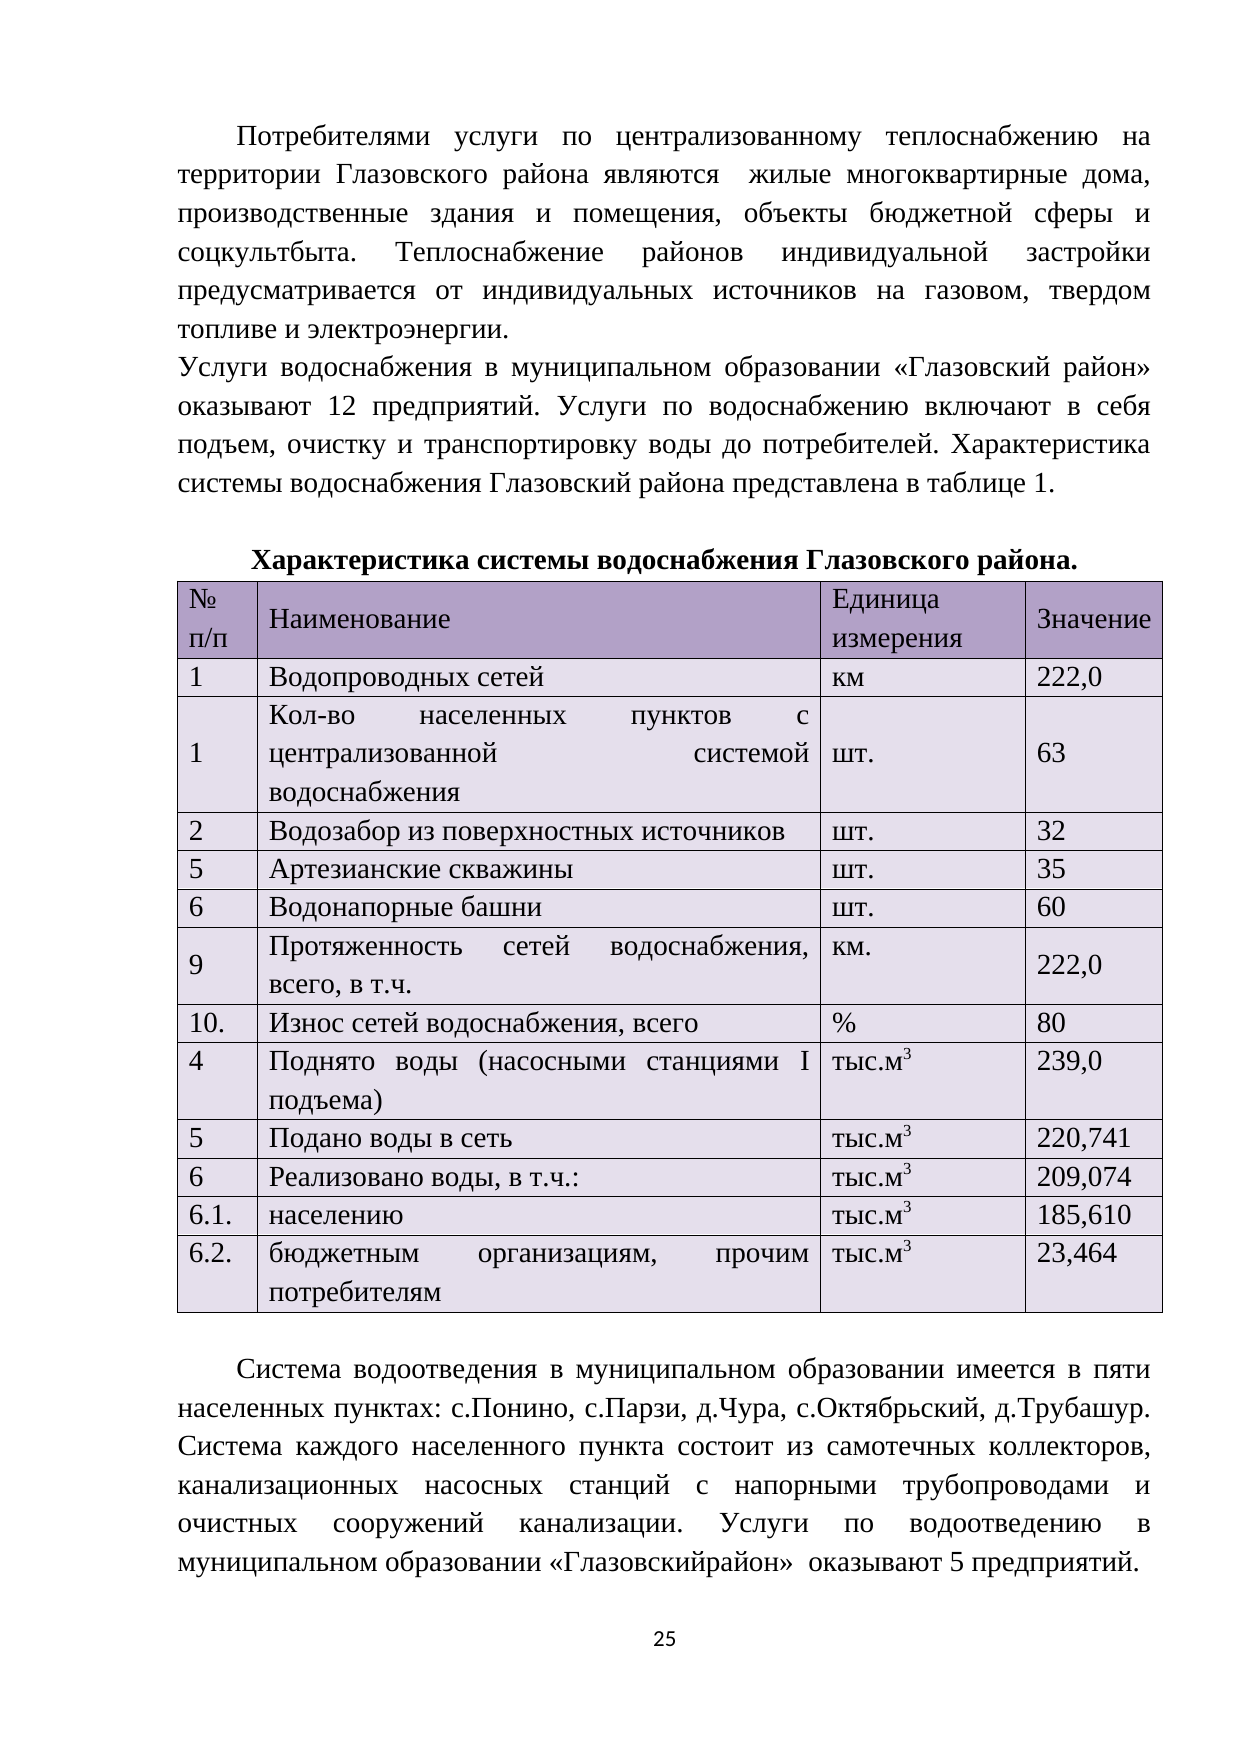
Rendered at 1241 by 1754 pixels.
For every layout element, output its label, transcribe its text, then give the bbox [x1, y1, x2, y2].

table_header Единица измерения [821, 582, 1025, 658]
table_cell 209,074 [1026, 1159, 1162, 1196]
table_cell 5 [178, 851, 257, 888]
table_cell 63 [1026, 697, 1162, 812]
table_cell 220,741 [1026, 1120, 1162, 1158]
table_cell тыс.м3 [821, 1120, 1025, 1158]
table_cell км. [821, 928, 1025, 1004]
table_cell 239,0 [1026, 1043, 1162, 1119]
table_cell бюджетным организациям, прочим потребителям [258, 1236, 820, 1312]
table_cell тыс.м3 [821, 1236, 1025, 1312]
table_cell Износ сетей водоснабжения, всего [258, 1005, 820, 1042]
table_cell шт. [821, 890, 1025, 927]
table_cell 6 [178, 1159, 257, 1196]
table_cell тыс.м3 [821, 1043, 1025, 1119]
table_cell 80 [1026, 1005, 1162, 1042]
table_cell 222,0 [1026, 928, 1162, 1004]
table_cell 6 [178, 890, 257, 927]
table_cell Водозабор из поверхностных источников [258, 813, 820, 850]
text Система водоотведения в муниципальном образовании имеется в пяти населенных пунктах: с.Понино, с.Парзи, д.Чура, с.Октябрьский, д.Трубашур. Система каждого населенного пункта состоит из самотечных коллекторов, канализационных насосных станций с напорными трубопроводами и очистных сооружений канализации. Услуги по водоотведению в муниципальном образовании «Глазовскийрайон» оказывают 5 предприятий. [177, 1351, 1152, 1577]
text Услуги водоснабжения в муниципальном образовании «Глазовский район» оказывают 12 предприятий. Услуги по водоснабжению включают в себя подъем, очистку и транспортировку воды до потребителей. Характеристика системы водоснабжения Глазовский района представлена в таблице 1. [177, 349, 1152, 498]
table_cell 1 [178, 659, 257, 696]
table_cell 23,464 [1026, 1236, 1162, 1312]
table_cell шт. [821, 697, 1025, 812]
table_cell 1 [178, 697, 257, 812]
table_cell 4 [178, 1043, 257, 1119]
table_cell тыс.м3 [821, 1197, 1025, 1234]
table_cell Протяженность сетей водоснабжения, всего, в т.ч. [258, 928, 820, 1004]
table_cell 32 [1026, 813, 1162, 850]
table_cell Кол-во населенных пунктов с централизованной системой водоснабжения [258, 697, 820, 812]
table_cell 6.1. [178, 1197, 257, 1234]
table_cell 6.2. [178, 1236, 257, 1312]
table_header № п/п [178, 582, 257, 658]
table_cell Подано воды в сеть [258, 1120, 820, 1158]
table_cell км [821, 659, 1025, 696]
table_cell 9 [178, 928, 257, 1004]
table_header Значение [1026, 582, 1162, 658]
table_cell Реализовано воды, в т.ч.: [258, 1159, 820, 1196]
table_cell 60 [1026, 890, 1162, 927]
table_cell 222,0 [1026, 659, 1162, 696]
table_cell Артезианские скважины [258, 851, 820, 888]
table_cell 35 [1026, 851, 1162, 888]
table_header Наименование [258, 582, 820, 658]
table_cell шт. [821, 851, 1025, 888]
table_cell % [821, 1005, 1025, 1042]
table_cell Водопроводных сетей [258, 659, 820, 696]
table_cell 5 [178, 1120, 257, 1158]
table_cell населению [258, 1197, 820, 1234]
table_cell Водонапорные башни [258, 890, 820, 927]
table_cell тыс.м3 [821, 1159, 1025, 1196]
table_cell шт. [821, 813, 1025, 850]
table_cell 2 [178, 813, 257, 850]
table_cell 10. [178, 1005, 257, 1042]
table_cell 185,610 [1026, 1197, 1162, 1234]
text Характеристика системы водоснабжения Глазовского района. [177, 542, 1152, 576]
text Потребителями услуги по централизованному теплоснабжению на территории Глазовского района являются жилые многоквартирные дома, производственные здания и помещения, объекты бюджетной сферы и соцкультбыта. Теплоснабжение районов индивидуальной застройки предусматривается от индивидуальных источников на газовом, твердом топливе и электроэнергии. [177, 118, 1152, 344]
table_cell Поднято воды (насосными станциями I подъема) [258, 1043, 820, 1119]
